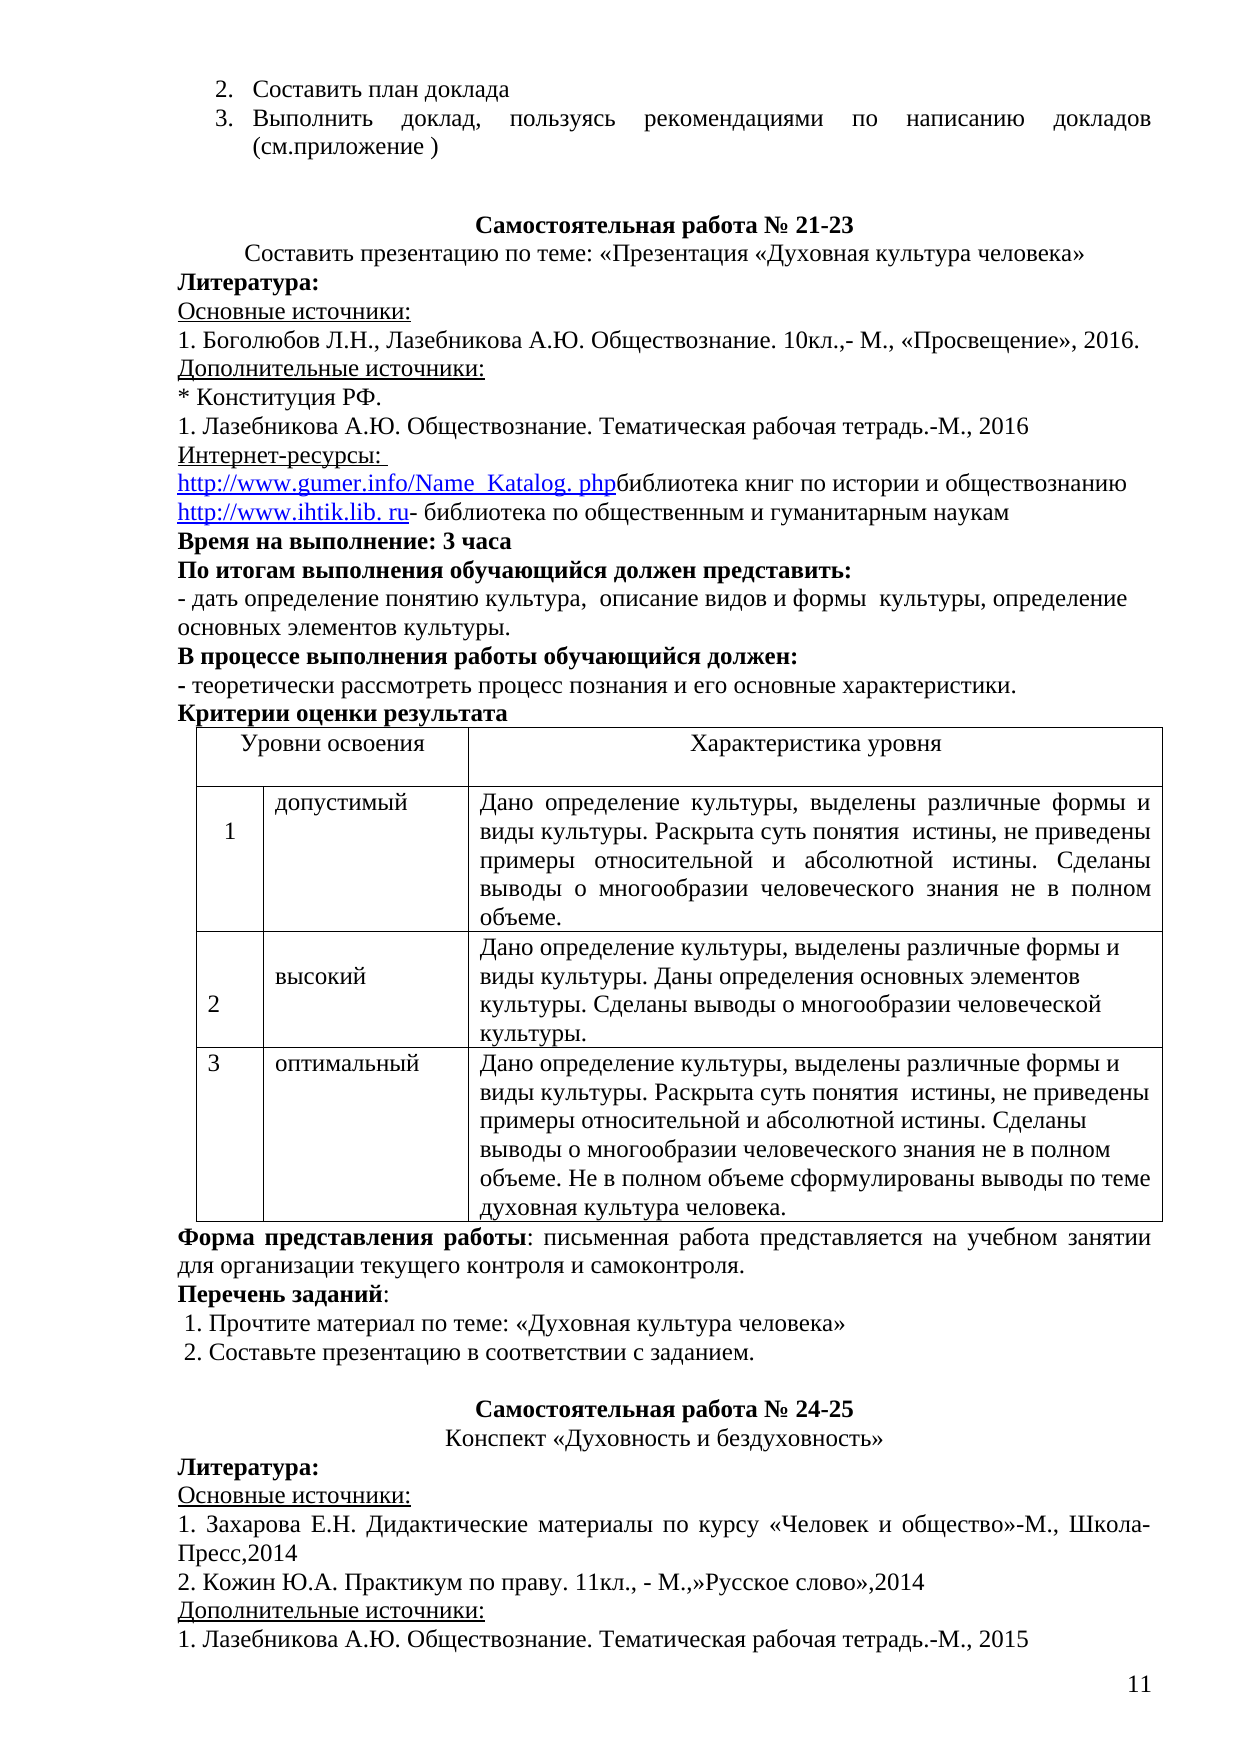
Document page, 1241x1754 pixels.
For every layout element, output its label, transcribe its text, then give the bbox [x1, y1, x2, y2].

text Дополнительные источники: [177, 353, 1152, 382]
text Интернет-ресурсы: [177, 440, 1152, 468]
text Литература: [177, 267, 1152, 296]
text 1. Лазебникова А.Ю. Обществознание. Тематическая рабочая тетрадь.-М., 2015 [177, 1624, 1152, 1653]
text Время на выполнение: 3 часа [177, 526, 1152, 555]
text По итогам выполнения обучающийся должен представить: [177, 555, 1152, 583]
table_cell допустимый [264, 787, 468, 931]
text Критерии оценки результата [177, 698, 1152, 727]
text 1. Прочтите материал по теме: «Духовная культура человека» [177, 1308, 1152, 1337]
text Основные источники: [177, 1480, 1152, 1509]
text Составить презентацию по теме: «Презентация «Духовная культура человека» [177, 238, 1152, 267]
text Дополнительные источники: [177, 1595, 1152, 1624]
text Самостоятельная работа № 21-23 [177, 210, 1152, 238]
text - теоретически рассмотреть процесс познания и его основные характеристики. [177, 670, 1152, 698]
text Самостоятельная работа № 24-25 [177, 1394, 1152, 1423]
table_cell высокий [264, 932, 468, 1047]
table_header Уровни освоения [197, 728, 468, 786]
text - дать определение понятию культура, описание видов и формы культуры, определение основных элементов культуры. [177, 583, 1152, 641]
text 1. Боголюбов Л.Н., Лазебникова А.Ю. Обществознание. 10кл.,- М., «Просвещение», 2016. [177, 325, 1152, 353]
table_cell 2 [197, 932, 263, 1047]
text * Конституция РФ. [177, 382, 1152, 411]
table_cell 3 [197, 1048, 263, 1221]
table_cell оптимальный [264, 1048, 468, 1221]
text http://www.gumer.info/Name_Katalog. phpбиблиотека книг по истории и обществознанию [177, 468, 1152, 497]
table_header Характеристика уровня [469, 728, 1162, 786]
table_cell Дано определение культуры, выделены различные формы и виды культуры. Даны определения основных элементов культуры. Сделаны выводы о многообразии человеческой культуры. [469, 932, 1162, 1047]
table_cell Дано определение культуры, выделены различные формы и виды культуры. Раскрыта суть понятия истины, не приведены примеры относительной и абсолютной истины. Сделаны выводы о многообразии человеческого знания не в полном объеме. [469, 787, 1162, 931]
text Форма представления работы: письменная работа представляется на учебном занятии для организации текущего контроля и самоконтроля. [177, 1222, 1152, 1279]
text 2. Кожин Ю.А. Практикум по праву. 11кл., - М.,»Русское слово»,2014 [177, 1567, 1152, 1595]
text Литература: [177, 1452, 1152, 1480]
list Выполнить доклад, пользуясь рекомендациями по написанию докладов (см.приложение ) [215, 103, 1152, 160]
text 1. Захарова Е.Н. Дидактические материалы по курсу «Человек и общество»-М., Школа-Пресс,2014 [177, 1509, 1152, 1567]
text Конспект «Духовность и бездуховность» [177, 1423, 1152, 1452]
text 1. Лазебникова А.Ю. Обществознание. Тематическая рабочая тетрадь.-М., 2016 [177, 411, 1152, 440]
text В процессе выполнения работы обучающийся должен: [177, 641, 1152, 670]
list Составить план доклада [215, 74, 1152, 103]
table_cell 1 [197, 787, 263, 931]
text Основные источники: [177, 296, 1152, 325]
table_cell Дано определение культуры, выделены различные формы и виды культуры. Раскрыта суть понятия истины, не приведены примеры относительной и абсолютной истины. Сделаны выводы о многообразии человеческого знания не в полном объеме. Не в полном объеме сформулированы выводы по теме духовная культура человека. [469, 1048, 1162, 1221]
text Перечень заданий: [177, 1279, 1152, 1308]
text 2. Составьте презентацию в соответствии с заданием. [177, 1337, 1152, 1365]
text http://www.ihtik.lib. ru- библиотека по общественным и гуманитарным наукам [177, 497, 1152, 526]
